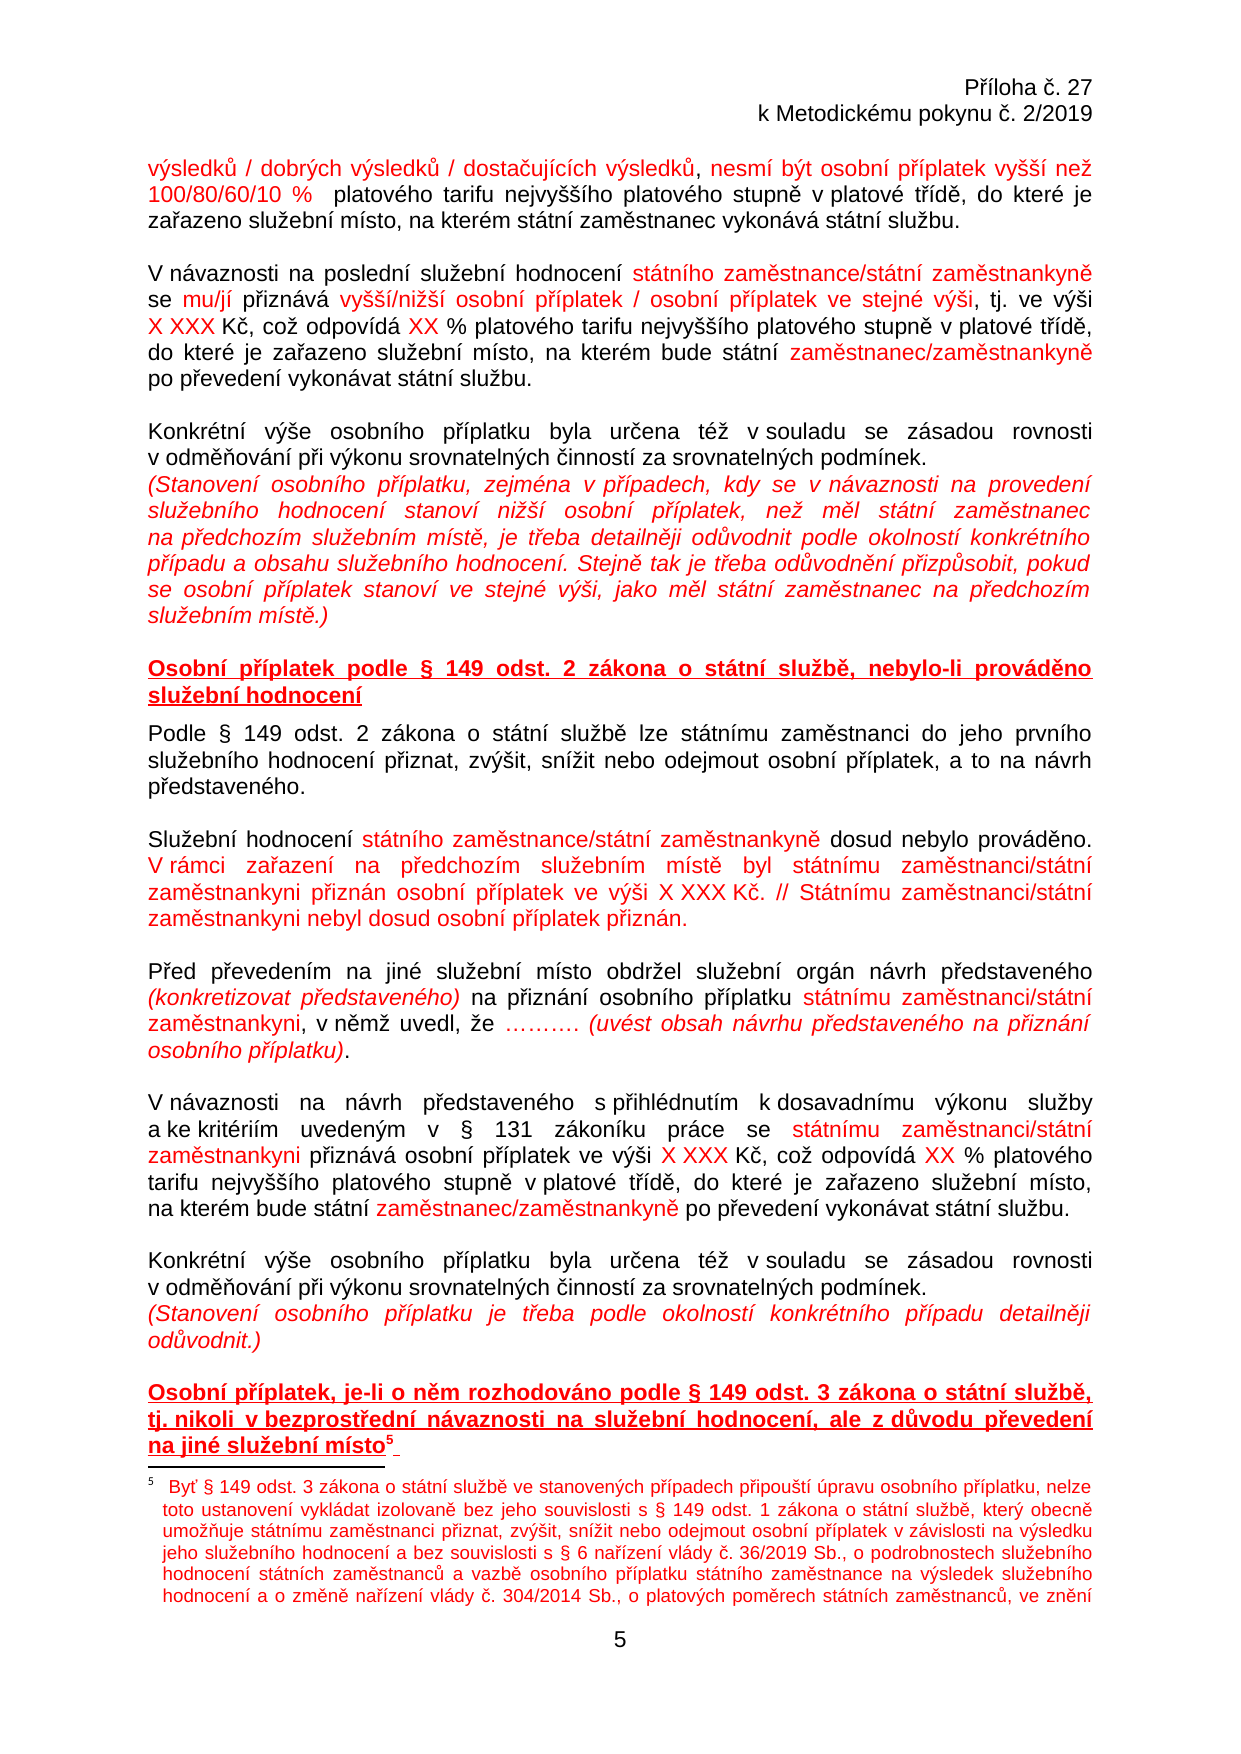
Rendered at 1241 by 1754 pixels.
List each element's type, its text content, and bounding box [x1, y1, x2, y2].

text (Stanovení osobního příplatku, zejména v případech, kdy se v návaznosti na provedení služebního hodnocení stanoví nižší osobní příplatek, než měl státní zaměstnanec na předchozím služebním místě, je třeba detailněji odůvodnit podle okolností konkrétního případu a obsahu služebního hodnocení. Stejně tak je třeba odůvodnění přizpůsobit, pokud se osobní příplatek stanoví ve stejné výši, jako měl státní zaměstnanec na předchozím služebním místě.) [148, 471, 1093, 629]
text (Stanovení osobního příplatku je třeba podle okolností konkrétního případu detailněji odůvodnit.) [148, 1300, 1093, 1353]
text Služební hodnocení státního zaměstnance/státní zaměstnankyně dosud nebylo prováděno. V rámci zařazení na předchozím služebním místě byl státnímu zaměstnanci/státní zaměstnankyni přiznán osobní příplatek ve výši X XXX Kč. // Státnímu zaměstnanci/státní zaměstnankyni nebyl dosud osobní příplatek přiznán. [148, 826, 1093, 931]
text V návaznosti na poslední služební hodnocení státního zaměstnance/státní zaměstnankyně se mu/jí přiznává vyšší/nižší osobní příplatek / osobní příplatek ve stejné výši, tj. ve výši X XXX Kč, což odpovídá XX % platového tarifu nejvyššího platového stupně v platové třídě, do které je zařazeno služební místo, na kterém bude státní zaměstnanec/zaměstnankyně po převedení vykonávat státní službu. [148, 260, 1093, 392]
text Osobní příplatek podle § 149 odst. 2 zákona o státní službě, nebylo-li prováděno služební hodnocení [148, 655, 1093, 678]
text Osobní příplatek, je-li o něm rozhodováno podle § 149 odst. 3 zákona o státní službě, tj. nikoli v bezprostřední návaznosti na služební hodnocení, ale z důvodu převedení na jiné služební místo [148, 1403, 1093, 1428]
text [148, 154, 1093, 233]
text Před převedením na jiné služební místo obdržel služební orgán návrh představeného (konkretizovat představeného) na přiznání osobního příplatku státnímu zaměstnanci/státní zaměstnankyni, v němž uvedl, že ………. (uvést obsah návrhu představeného na přiznání osobního příplatku). [148, 958, 1093, 1063]
text Osobní příplatek podle § 149 odst. 2 zákona o státní službě, nebylo-li prováděno služební hodnocení [148, 679, 1093, 708]
text V návaznosti na návrh představeného s přihlédnutím k dosavadnímu výkonu služby a ke kritériím uvedeným v § 131 zákoníku práce se státnímu zaměstnanci/státní zaměstnankyni přiznává osobní příplatek ve výši X XXX Kč, což odpovídá XX % platového tarifu nejvyššího platového stupně v platové třídě, do které je zařazeno služební místo, na kterém bude státní zaměstnanec/zaměstnankyně po převedení vykonávat státní službu. [148, 1089, 1093, 1221]
text Podle § 149 odst. 2 zákona o státní službě lze státnímu zaměstnanci do jeho prvního služebního hodnocení přiznat, zvýšit, snížit nebo odejmout osobní příplatek, a to na návrh představeného. [148, 720, 1093, 799]
text Konkrétní výše osobního příplatku byla určena též v souladu se zásadou rovnosti v odměňování při výkonu srovnatelných činností za srovnatelných podmínek. [148, 418, 1093, 471]
text Osobní příplatek, je-li o něm rozhodováno podle § 149 odst. 3 zákona o státní službě, tj. nikoli v bezprostřední návaznosti na služební hodnocení, ale z důvodu převedení na jiné služební místo [148, 1379, 1093, 1402]
text Konkrétní výše osobního příplatku byla určena též v souladu se zásadou rovnosti v odměňování při výkonu srovnatelných činností za srovnatelných podmínek. [148, 1247, 1093, 1300]
text Osobní příplatek, je-li o něm rozhodováno podle § 149 odst. 3 zákona o státní službě, tj. nikoli v bezprostřední návaznosti na služební hodnocení, ale z důvodu převedení na jiné služební místo [148, 1430, 1093, 1458]
